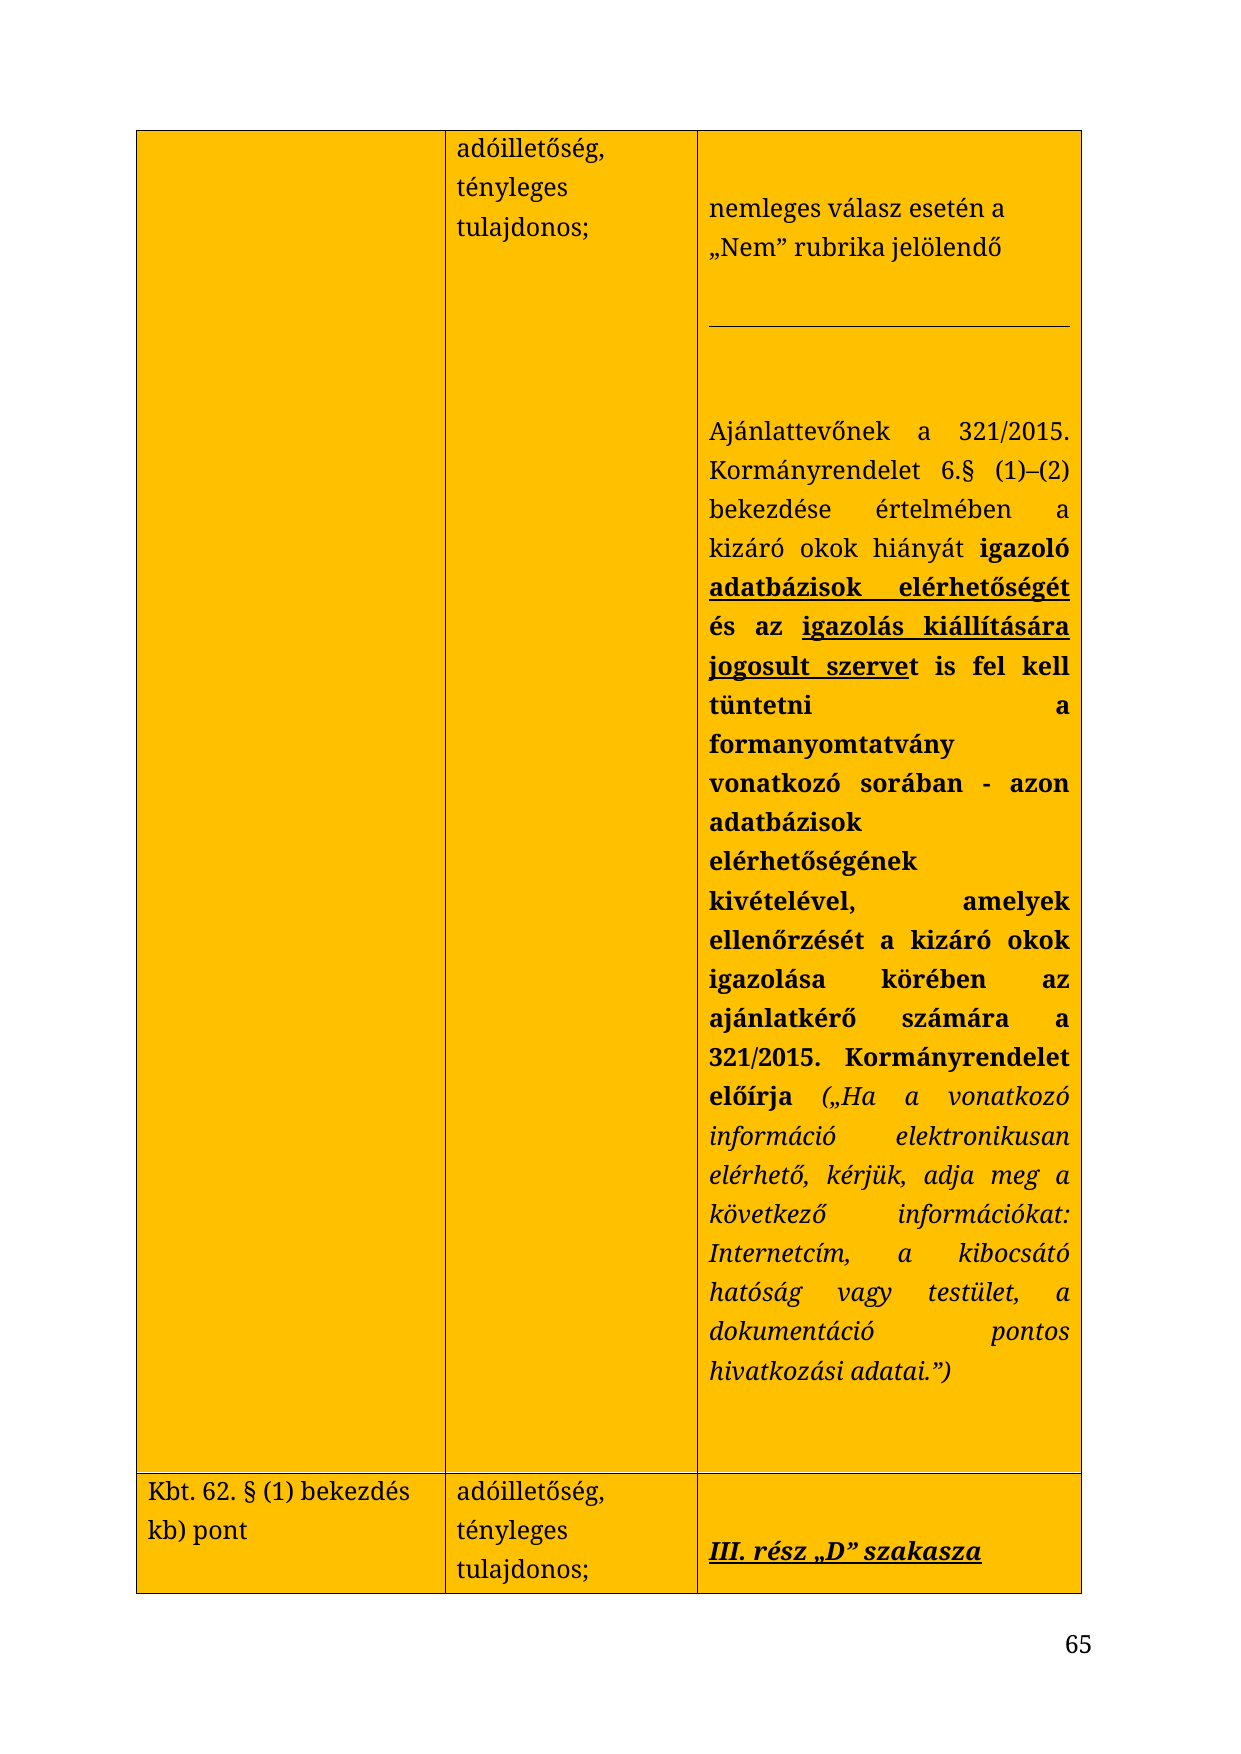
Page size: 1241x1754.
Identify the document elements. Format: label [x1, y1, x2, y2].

table_cell [446, 1474, 697, 1593]
table_cell [137, 1474, 445, 1593]
table_cell [698, 1474, 1081, 1593]
table_cell [446, 131, 697, 1472]
table_cell [698, 131, 1081, 1472]
table_cell [137, 131, 445, 1472]
